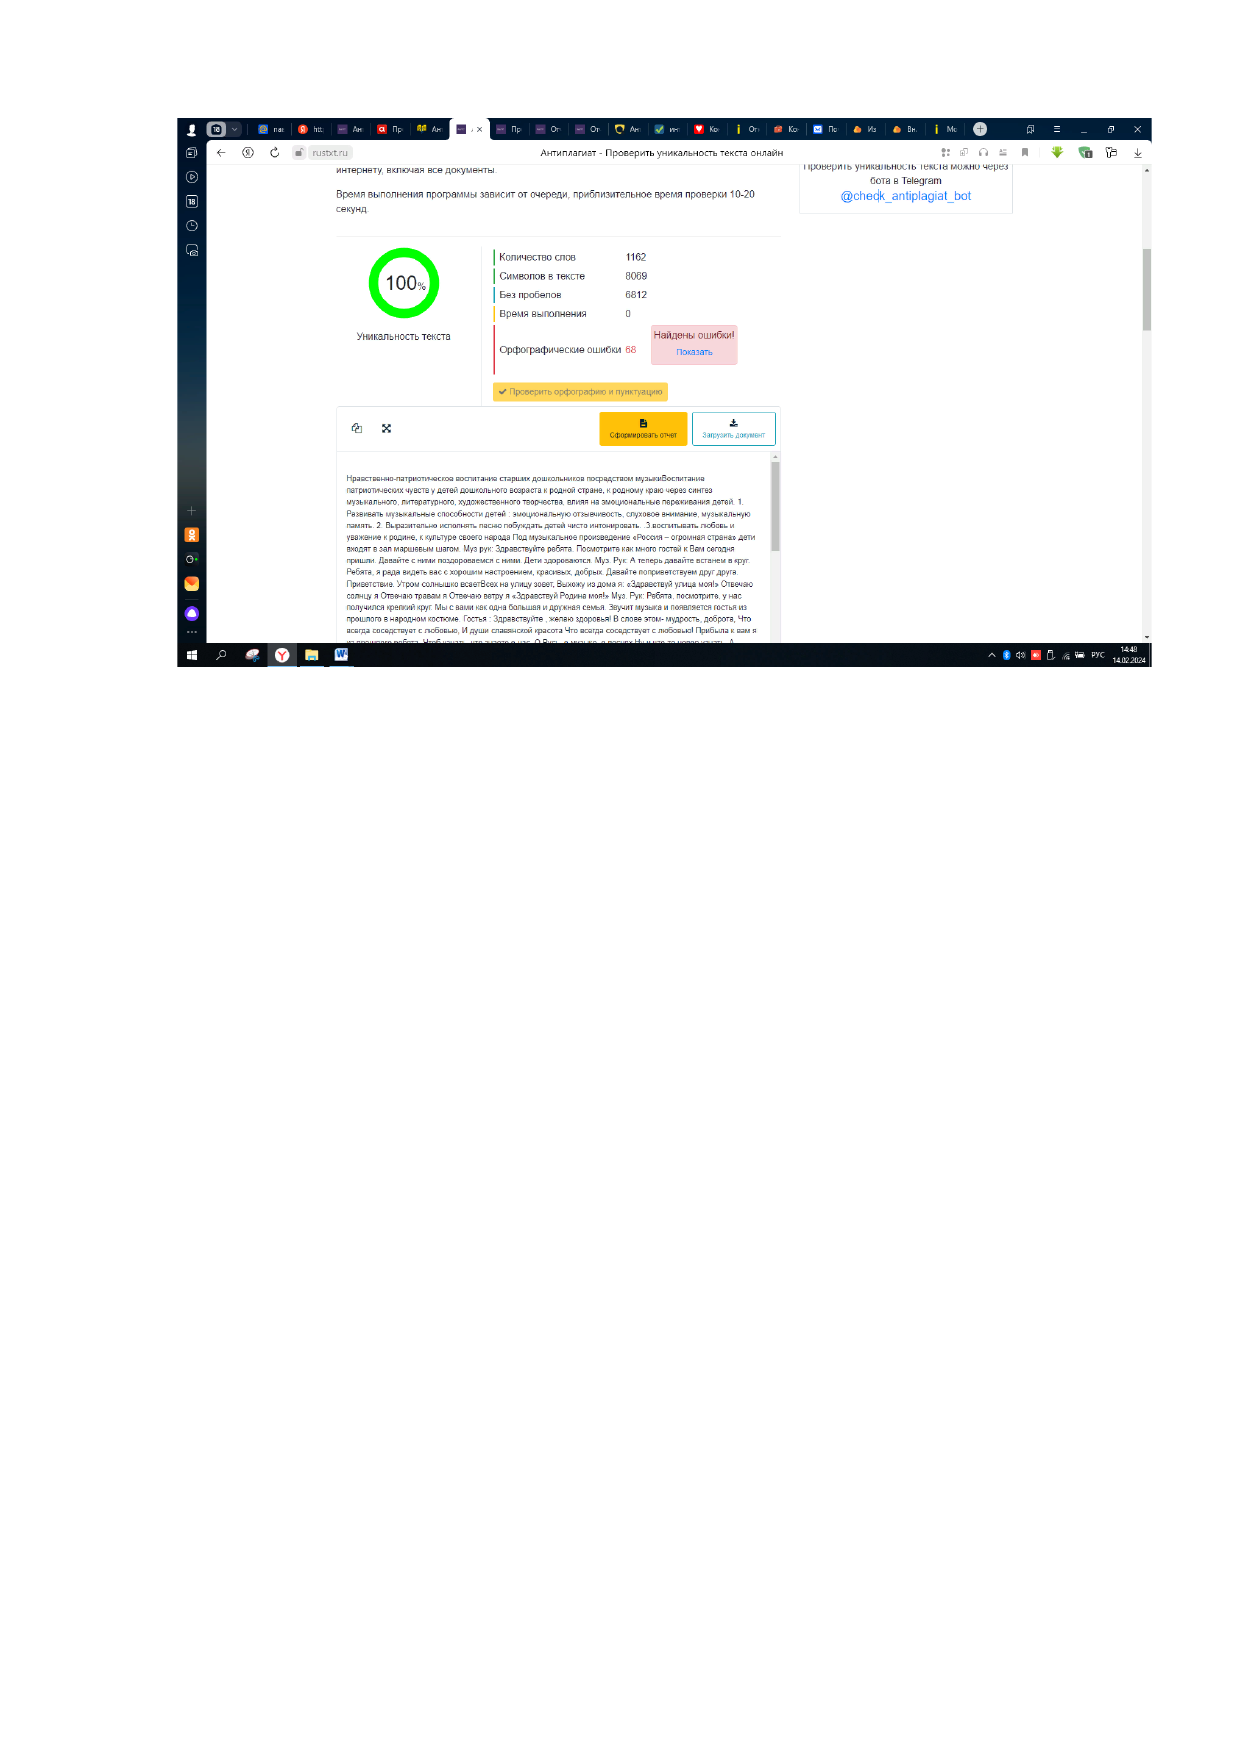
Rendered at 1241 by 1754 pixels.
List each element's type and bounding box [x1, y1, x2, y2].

picture [177, 118, 1152, 667]
